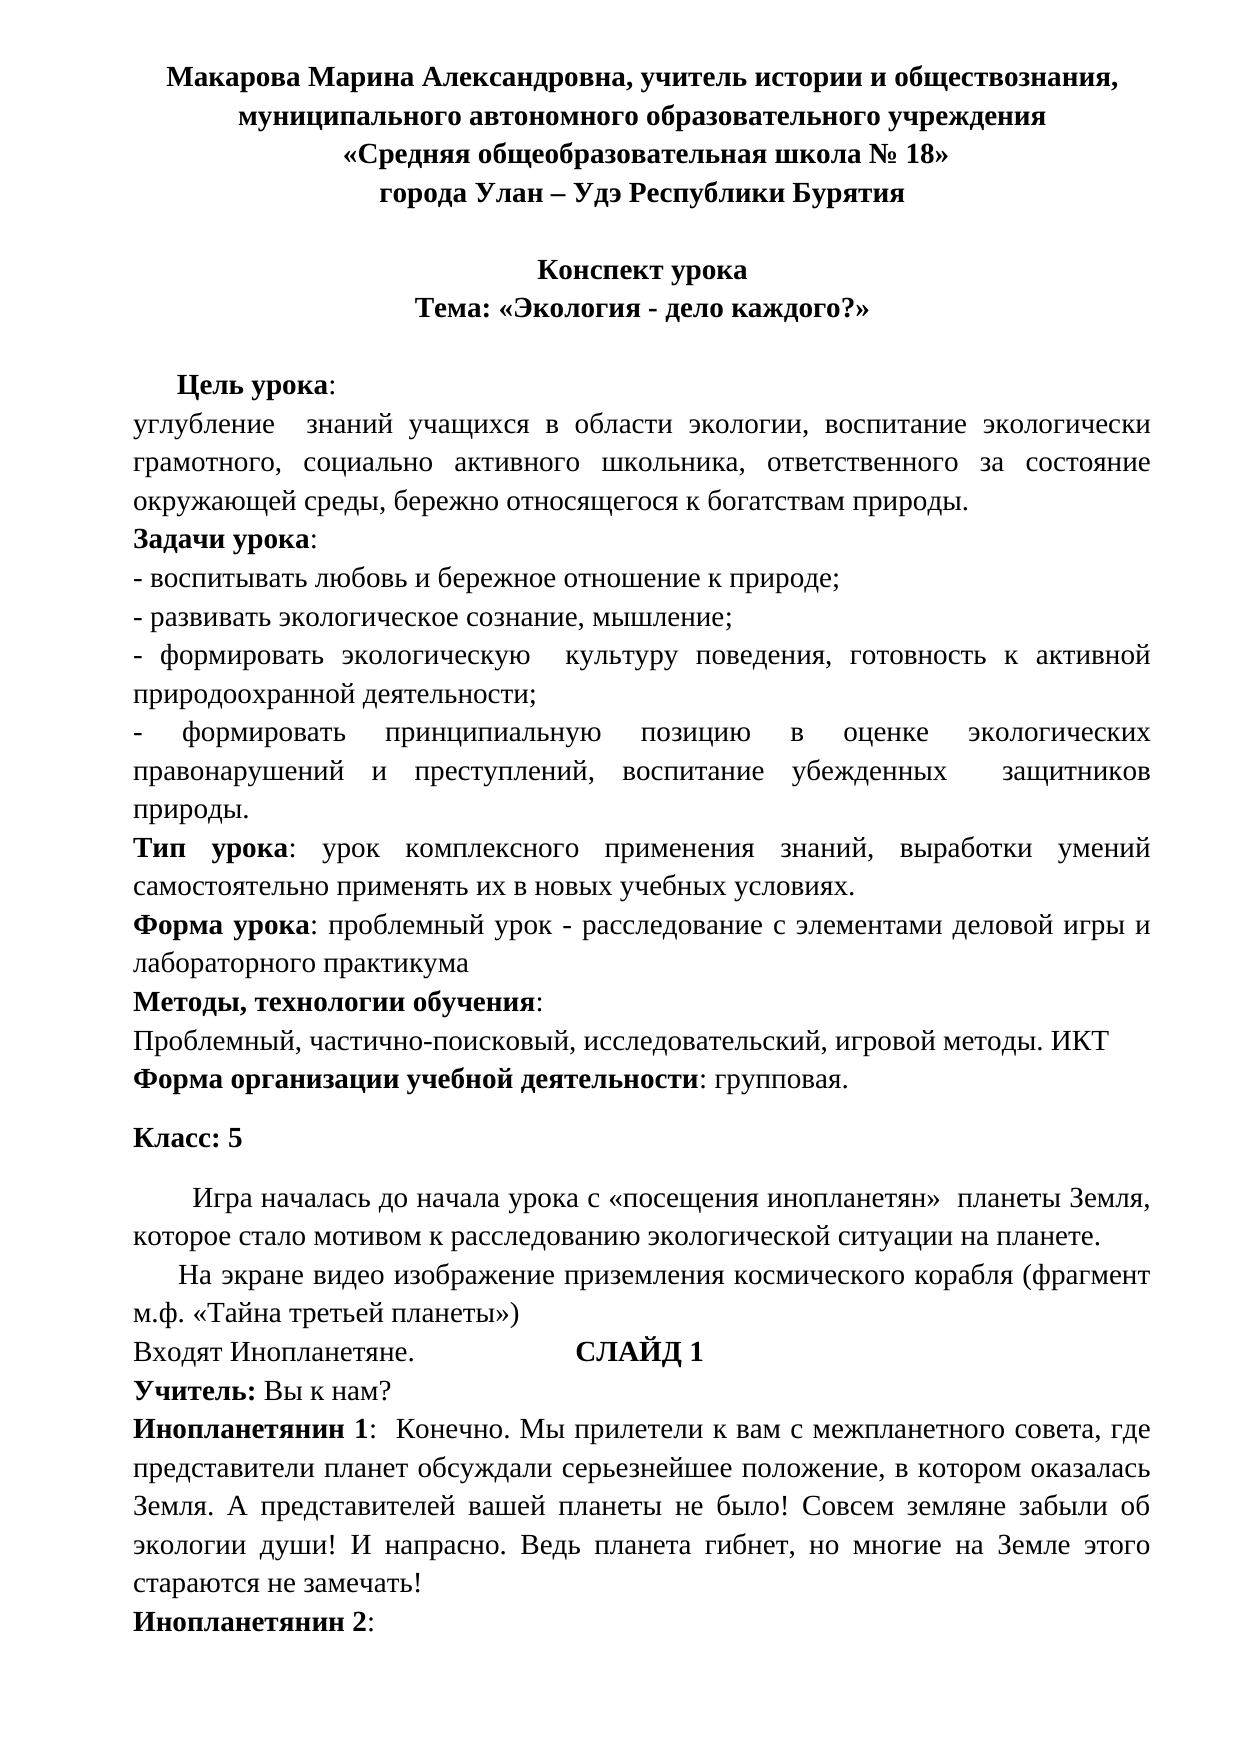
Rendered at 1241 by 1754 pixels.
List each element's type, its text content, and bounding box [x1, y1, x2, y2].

text Инопланетянин 2: [133, 1604, 1152, 1637]
text Инопланетянин 1: Конечно. Мы прилетели к вам с межпланетного совета, где представители планет обсуждали серьезнейшее положение, в котором оказалась Земля. А представителей вашей планеты не было! Совсем земляне забыли об экологии души! И напрасно. Ведь планета гибнет, но многие на Земле этого стараются не замечать! [133, 1411, 1152, 1599]
text - формировать экологическую культуру поведения, готовность к активной природоохранной деятельности; [133, 637, 1152, 709]
text Макарова Марина Александровна, учитель истории и обществознания, [133, 59, 1152, 93]
text Конспект урока [133, 252, 1152, 285]
text Класс: 5 [133, 1121, 1152, 1154]
text - формировать принципиальную позицию в оценке экологических правонарушений и преступлений, воспитание убежденных защитников природы. [133, 714, 1152, 825]
text Игра началась до начала урока с «посещения инопланетян» планеты Земля, которое стало мотивом к расследованию экологической ситуации на планете. [133, 1180, 1152, 1252]
text Форма организации учебной деятельности: групповая. [133, 1061, 1152, 1095]
text Методы, технологии обучения: [133, 984, 1152, 1018]
text Входят Инопланетяне. СЛАЙД 1 [133, 1334, 1152, 1368]
text «Средняя общеобразовательная школа № 18» [133, 136, 1152, 170]
text Задачи урока: [133, 522, 1152, 555]
text Учитель: Вы к нам? [133, 1373, 1152, 1406]
text На экране видео изображение приземления космического корабля (фрагмент м.ф. «Тайна третьей планеты») [133, 1257, 1152, 1329]
text - воспитывать любовь и бережное отношение к природе; [133, 560, 1152, 594]
text муниципального автономного образовательного учреждения [133, 98, 1152, 131]
text углубление знаний учащихся в области экологии, воспитание экологически грамотного, социально активного школьника, ответственного за состояние окружающей среды, бережно относящегося к богатствам природы. [133, 406, 1152, 517]
text города Улан – Удэ Республики Бурятия [133, 175, 1152, 208]
text Тема: «Экология - дело каждого?» [133, 290, 1152, 324]
text Цель урока: [133, 367, 1152, 401]
text Тип урока: урок комплексного применения знаний, выработки умений самостоятельно применять их в новых учебных условиях. [133, 830, 1152, 902]
text Проблемный, частично-поисковый, исследовательский, игровой методы. ИКТ [133, 1023, 1152, 1056]
text Форма урока: проблемный урок - расследование с элементами деловой игры и лабораторного практикума [133, 907, 1152, 979]
text - развивать экологическое сознание, мышление; [133, 599, 1152, 632]
